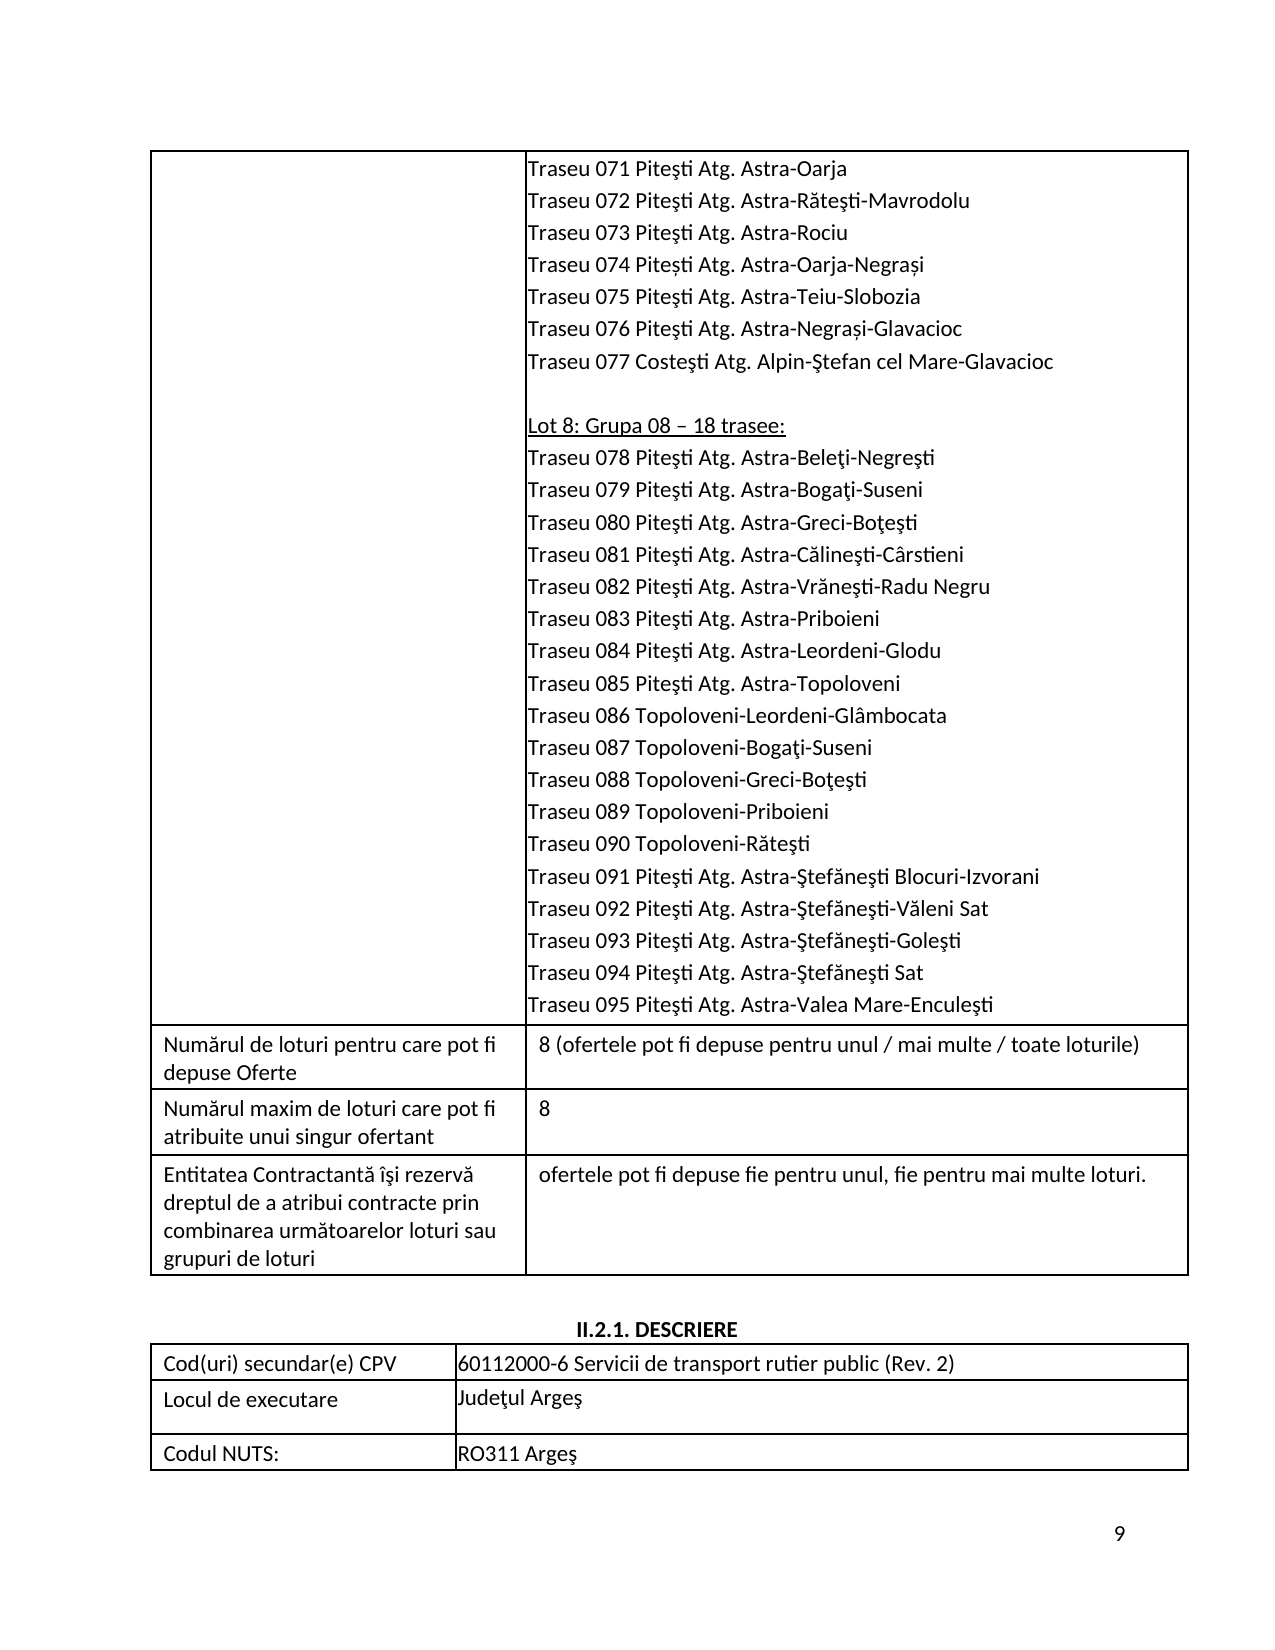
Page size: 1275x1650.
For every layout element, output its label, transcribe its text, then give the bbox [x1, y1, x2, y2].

table_cell 8 (ofertele pot fi depuse pentru unul / mai multe / toate loturile) [527, 1026, 1187, 1088]
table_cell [152, 152, 525, 1024]
text II.2.1. DESCRIERE [189, 1315, 1125, 1343]
table_cell Numărul maxim de loturi care pot fi atribuite unui singur ofertant [152, 1090, 525, 1154]
table_cell 8 [527, 1090, 1187, 1154]
table_cell RO311 Argeş [457, 1435, 1187, 1469]
table_cell Locul de executare [152, 1381, 455, 1433]
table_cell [527, 152, 1187, 1024]
table_cell Numărul de loturi pentru care pot fi depuse Oferte [152, 1026, 525, 1088]
table_cell Codul NUTS: [152, 1435, 455, 1469]
table_header 60112000-6 Servicii de transport rutier public (Rev. 2) [457, 1345, 1187, 1379]
table_cell ofertele pot fi depuse fie pentru unul, fie pentru mai multe loturi. [527, 1156, 1187, 1274]
table_header Cod(uri) secundar(e) CPV [152, 1345, 455, 1379]
table_cell Entitatea Contractantă îşi rezervă dreptul de a atribui contracte prin combinarea următoarelor loturi sau grupuri de loturi [152, 1156, 525, 1274]
table_cell Judeţul Argeş [457, 1381, 1187, 1433]
